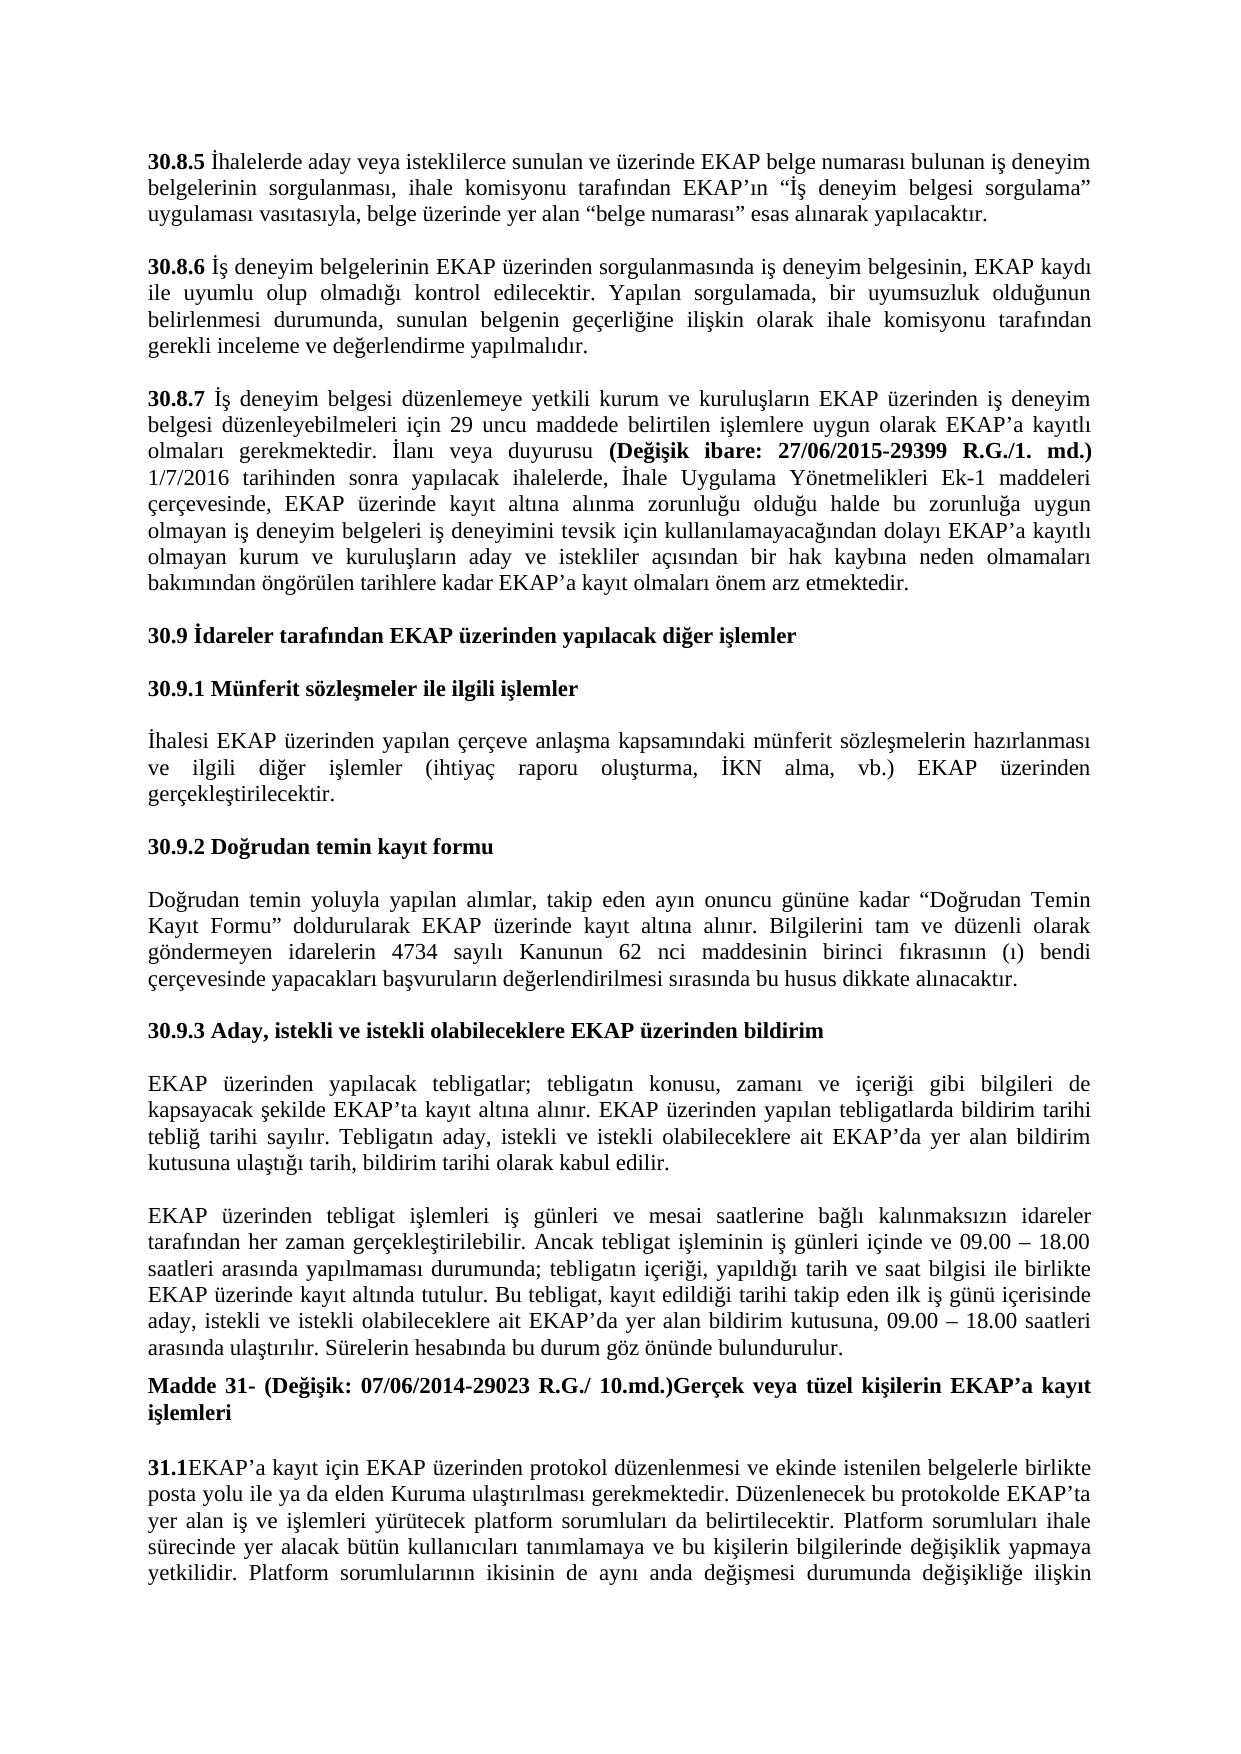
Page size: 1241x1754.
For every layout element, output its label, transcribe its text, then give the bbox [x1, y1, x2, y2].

text 30.9 İdareler tarafından EKAP üzerinden yapılacak diğer işlemler [148, 622, 1092, 648]
text 30.9.1 Münferit sözleşmeler ile ilgili işlemler [148, 675, 1092, 701]
text Doğrudan temin yoluyla yapılan alımlar, takip eden ayın onuncu gününe kadar “Doğrudan Temin Kayıt Formu” doldurularak EKAP üzerinde kayıt altına alınır. Bilgilerini tam ve düzenli olarak göndermeyen idarelerin 4734 sayılı Kanunun 62 nci maddesinin birinci fıkrasının (ı) bendi çerçevesinde yapacakları başvuruların değerlendirilmesi sırasında bu husus dikkate alınacaktır. [148, 886, 1092, 991]
text 30.8.6 İş deneyim belgelerinin EKAP üzerinden sorgulanmasında iş deneyim belgesinin, EKAP kaydı ile uyumlu olup olmadığı kontrol edilecektir. Yapılan sorgulamada, bir uyumsuzluk olduğunun belirlenmesi durumunda, sunulan belgenin geçerliğine ilişkin olarak ihale komisyonu tarafından gerekli inceleme ve değerlendirme yapılmalıdır. [148, 253, 1092, 358]
text 30.9.3 Aday, istekli ve istekli olabileceklere EKAP üzerinden bildirim [148, 1017, 1092, 1044]
text 30.8.7 İş deneyim belgesi düzenlemeye yetkili kurum ve kuruluşların EKAP üzerinden iş deneyim belgesi düzenleyebilmeleri için 29 uncu maddede belirtilen işlemlere uygun olarak EKAP’a kayıtlı olmaları gerekmektedir. İlanı veya duyurusu (Değişik ibare: 27/06/2015-29399 R.G./1. md.) 1/7/2016 tarihinden sonra yapılacak ihalelerde, İhale Uygulama Yönetmelikleri Ek-1 maddeleri çerçevesinde, EKAP üzerinde kayıt altına alınma zorunluğu olduğu halde bu zorunluğa uygun olmayan iş deneyim belgeleri iş deneyimini tevsik için kullanılamayacağından dolayı EKAP’a kayıtlı olmayan kurum ve kuruluşların aday ve istekliler açısından bir hak kaybına neden olmamaları bakımından öngörülen tarihlere kadar EKAP’a kayıt olmaları önem arz etmektedir. [148, 385, 1092, 596]
text 30.9.2 Doğrudan temin kayıt formu [148, 833, 1092, 859]
text İhalesi EKAP üzerinden yapılan çerçeve anlaşma kapsamındaki münferit sözleşmelerin hazırlanması ve ilgili diğer işlemler (ihtiyaç raporu oluşturma, İKN alma, vb.) EKAP üzerinden gerçekleştirilecektir. [148, 727, 1092, 807]
text Madde 31- (Değişik: 07/06/2014-29023 R.G./ 10.md.)Gerçek veya tüzel kişilerin EKAP’a kayıt işlemleri [148, 1372, 1092, 1425]
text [148, 1454, 1092, 1586]
text 30.8.5 İhalelerde aday veya isteklilerce sunulan ve üzerinde EKAP belge numarası bulunan iş deneyim belgelerinin sorgulanması, ihale komisyonu tarafından EKAP’ın “İş deneyim belgesi sorgulama” uygulaması vasıtasıyla, belge üzerinde yer alan “belge numarası” esas alınarak yapılacaktır. [148, 148, 1092, 227]
text EKAP üzerinden tebligat işlemleri iş günleri ve mesai saatlerine bağlı kalınmaksızın idareler tarafından her zaman gerçekleştirilebilir. Ancak tebligat işleminin iş günleri içinde ve 09.00 – 18.00 saatleri arasında yapılmaması durumunda; tebligatın içeriği, yapıldığı tarih ve saat bilgisi ile birlikte EKAP üzerinde kayıt altında tutulur. Bu tebligat, kayıt edildiği tarihi takip eden ilk iş günü içerisinde aday, istekli ve istekli olabileceklere ait EKAP’da yer alan bildirim kutusuna, 09.00 – 18.00 saatleri arasında ulaştırılır. Sürelerin hesabında bu durum göz önünde bulundurulur. [148, 1202, 1092, 1360]
text EKAP üzerinden yapılacak tebligatlar; tebligatın konusu, zamanı ve içeriği gibi bilgileri de kapsayacak şekilde EKAP’ta kayıt altına alınır. EKAP üzerinden yapılan tebligatlarda bildirim tarihi tebliğ tarihi sayılır. Tebligatın aday, istekli ve istekli olabileceklere ait EKAP’da yer alan bildirim kutusuna ulaştığı tarih, bildirim tarihi olarak kabul edilir. [148, 1070, 1092, 1176]
